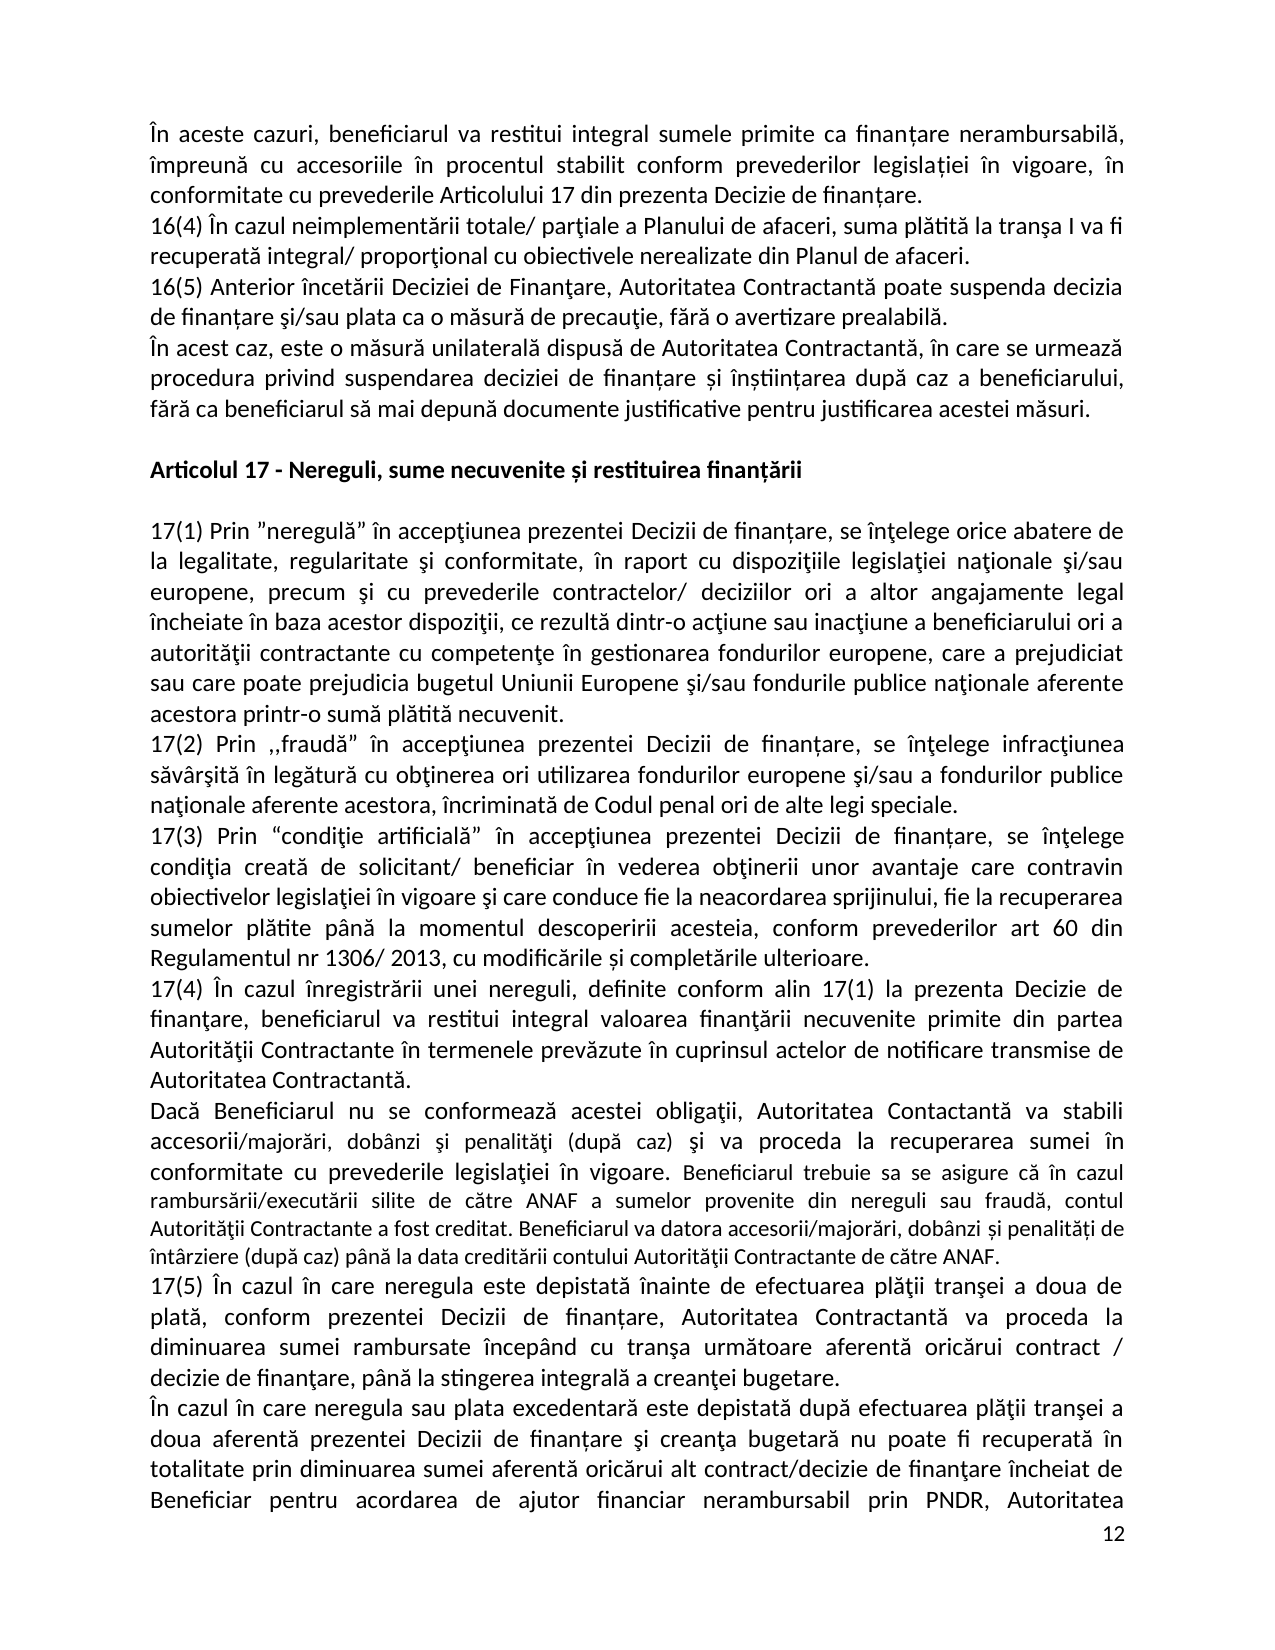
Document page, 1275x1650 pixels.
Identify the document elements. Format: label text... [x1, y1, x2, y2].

text 17(1) Prin ”neregulă” în accepţiunea prezentei Decizii de finanțare, se înţelege orice abatere de la legalitate, regularitate şi conformitate, în raport cu dispoziţiile legislaţiei naţionale şi/sau europene, precum şi cu prevederile contractelor/ deciziilor ori a altor angajamente legal încheiate în baza acestor dispoziţii, ce rezultă dintr-o acţiune sau inacţiune a beneficiarului ori a autorităţii contractante cu competenţe în gestionarea fondurilor europene, care a prejudiciat sau care poate prejudicia bugetul Uniunii Europene şi/sau fondurile publice naţionale aferente acestora printr-o sumă plătită necuvenit. [150, 515, 1125, 729]
text 17(4) În cazul înregistrării unei nereguli, definite conform alin 17(1) la prezenta Decizie de finanţare, beneficiarul va restitui integral valoarea finanţării necuvenite primite din partea Autorităţii Contractante în termenele prevăzute în cuprinsul actelor de notificare transmise de Autoritatea Contractantă. [150, 973, 1125, 1095]
text 16(4) În cazul neimplementării totale/ parţiale a Planului de afaceri, suma plătită la tranşa I va fi recuperată integral/ proporţional cu obiectivele nerealizate din Planul de afaceri. [150, 210, 1125, 271]
text Articolul 17 - Nereguli, sume necuvenite şi restituirea finanţării [150, 454, 1125, 484]
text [150, 1393, 1125, 1515]
text 17(3) Prin “condiţie artificială” în accepţiunea prezentei Decizii de finanțare, se înţelege condiţia creată de solicitant/ beneficiar în vederea obţinerii unor avantaje care contravin obiectivelor legislaţiei în vigoare şi care conduce fie la neacordarea sprijinului, fie la recuperarea sumelor plătite până la momentul descoperirii acesteia, conform prevederilor art 60 din Regulamentul nr 1306/ 2013, cu modificările și completările ulterioare. [150, 820, 1125, 973]
text 16(5) Anterior încetării Deciziei de Finanţare, Autoritatea Contractantă poate suspenda decizia de finanțare şi/sau plata ca o măsură de precauţie, fără o avertizare prealabilă. [150, 271, 1125, 332]
text În aceste cazuri, beneficiarul va restitui integral sumele primite ca finanţare nerambursabilă, împreună cu accesoriile în procentul stabilit conform prevederilor legislaţiei în vigoare, în conformitate cu prevederile Articolului 17 din prezenta Decizie de finanţare. [150, 118, 1125, 210]
text 17(2) Prin ,,fraudă” în accepţiunea prezentei Decizii de finanțare, se înţelege infracţiunea săvârşită în legătură cu obţinerea ori utilizarea fondurilor europene şi/sau a fondurilor publice naţionale aferente acestora, încriminată de Codul penal ori de alte legi speciale. [150, 729, 1125, 820]
text 17(5) În cazul în care neregula este depistată înainte de efectuarea plăţii tranşei a doua de plată, conform prezentei Decizii de finanțare, Autoritatea Contractantă va proceda la diminuarea sumei rambursate începând cu tranşa următoare aferentă oricărui contract / decizie de finanţare, până la stingerea integrală a creanţei bugetare. [150, 1271, 1125, 1393]
text În acest caz, este o măsură unilaterală dispusă de Autoritatea Contractantă, în care se urmează procedura privind suspendarea deciziei de finanțare și înștiințarea după caz a beneficiarului, fără ca beneficiarul să mai depună documente justificative pentru justificarea acestei măsuri. [150, 332, 1125, 423]
text Dacă Beneficiarul nu se conformează acestei obligaţii, Autoritatea Contactantă va stabili accesorii/majorări, dobânzi şi penalităţi (după caz) şi va proceda la recuperarea sumei în conformitate cu prevederile legislaţiei în vigoare. Beneficiarul trebuie sa se asigure că în cazul rambursării/executării silite de către ANAF a sumelor provenite din nereguli sau fraudă, contul Autorităţii Contractante a fost creditat. Beneficiarul va datora accesorii/majorări, dobânzi și penalități de întârziere (după caz) până la data creditării contului Autorităţii Contractante de către ANAF. [150, 1095, 1125, 1271]
